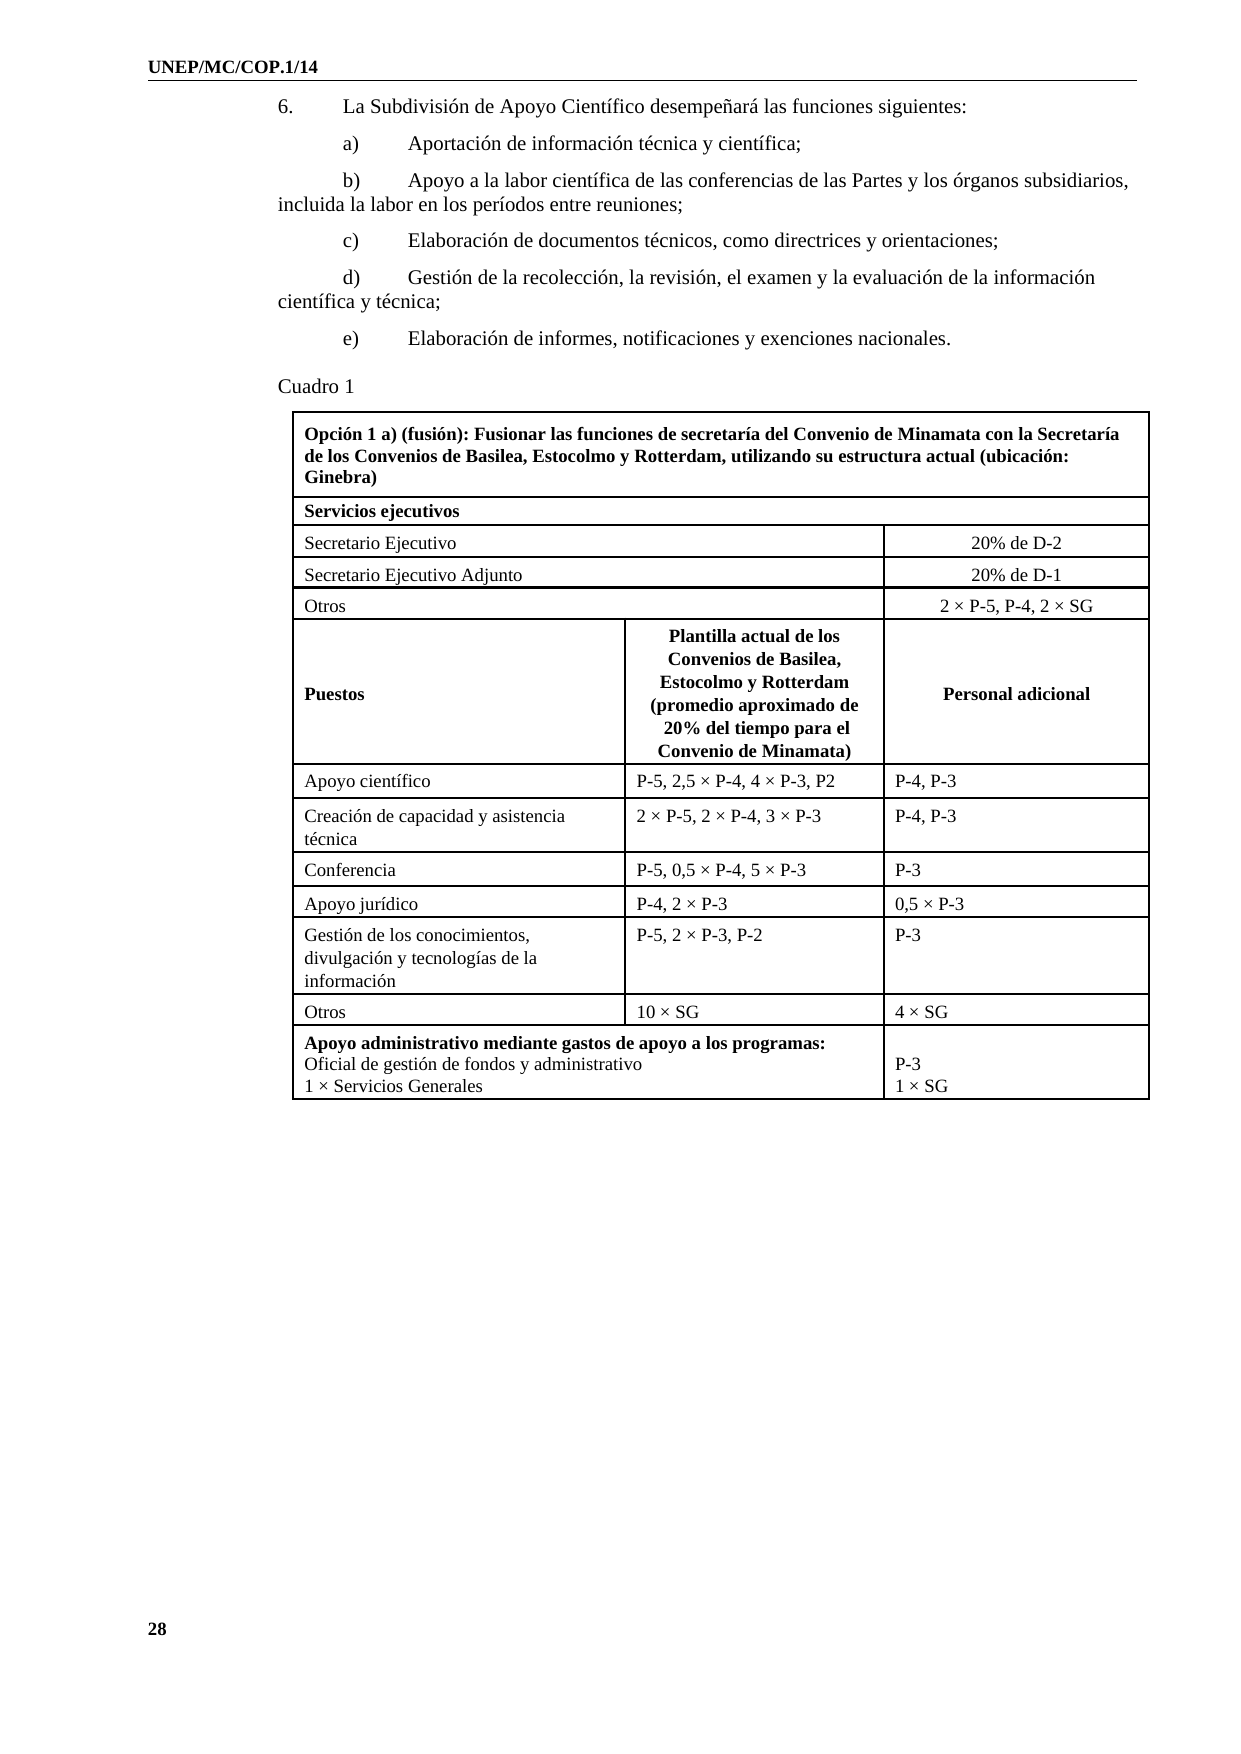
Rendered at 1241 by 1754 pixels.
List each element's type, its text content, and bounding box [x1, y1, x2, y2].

table_header Opción 1 a) (fusión): Fusionar las funciones de secretaría del Convenio de Minamata con la Secretaría de los Convenios de Basilea, Estocolmo y Rotterdam, utilizando su estructura actual (ubicación: Ginebra) [294, 413, 1148, 496]
list Elaboración de informes, notificaciones y exenciones nacionales. [343, 325, 1137, 349]
table_cell P-4, 2 × P-3 [626, 887, 883, 916]
list Elaboración de documentos técnicos, como directrices y orientaciones; [343, 228, 1137, 252]
table_cell P-4, P-3 [885, 765, 1148, 797]
table_cell Apoyo científico [294, 765, 624, 797]
table_cell P-3 [885, 853, 1148, 885]
table_cell 4 × SG [885, 995, 1148, 1023]
table_cell Apoyo administrativo mediante gastos de apoyo a los programas: Oficial de gestión de fondos y administrativo 1 × Servicios Generales [294, 1026, 883, 1098]
table_cell P-4, P-3 [885, 799, 1148, 851]
table_cell 0,5 × P-3 [885, 887, 1148, 916]
table_cell Secretario Ejecutivo Adjunto [294, 558, 883, 586]
table_cell P-5, 0,5 × P-4, 5 × P-3 [626, 853, 883, 885]
table_cell Conferencia [294, 853, 624, 885]
text Cuadro 1 [278, 374, 1137, 398]
table_cell 20% de D-2 [885, 526, 1148, 556]
table_cell Puestos [294, 620, 624, 762]
table_cell Personal adicional [885, 620, 1148, 762]
list Aportación de información técnica y científica; [343, 131, 1137, 155]
table_cell Servicios ejecutivos [294, 498, 1148, 524]
list La Subdivisión de Apoyo Científico desempeñará las funciones siguientes: [278, 94, 1137, 118]
table_cell Plantilla actual de los Convenios de Basilea, Estocolmo y Rotterdam (promedio aproximado de 20% del tiempo para el Convenio de Minamata) [626, 620, 883, 762]
table_cell 20% de D-1 [885, 558, 1148, 586]
table_cell P-3 1 × SG [885, 1026, 1148, 1098]
table_cell P-5, 2,5 × P-4, 4 × P-3, P2 [626, 765, 883, 797]
table_cell Gestión de los conocimientos, divulgación y tecnologías de la información [294, 918, 624, 993]
table_cell 2 × P-5, 2 × P-4, 3 × P-3 [626, 799, 883, 851]
table_cell P-3 [885, 918, 1148, 993]
list Gestión de la recolección, la revisión, el examen y la evaluación de la información científica y técnica; [278, 265, 1137, 313]
table_cell Secretario Ejecutivo [294, 526, 883, 556]
table_cell 10 × SG [626, 995, 883, 1023]
list Apoyo a la labor científica de las conferencias de las Partes y los órganos subsidiarios, incluida la labor en los períodos entre reuniones; [278, 168, 1137, 216]
table_cell 2 × P-5, P-4, 2 × SG [885, 589, 1148, 617]
table_cell Otros [294, 995, 624, 1023]
table_cell Apoyo jurídico [294, 887, 624, 916]
table_cell Otros [294, 589, 883, 617]
table_cell Creación de capacidad y asistencia técnica [294, 799, 624, 851]
table_cell P-5, 2 × P-3, P-2 [626, 918, 883, 993]
